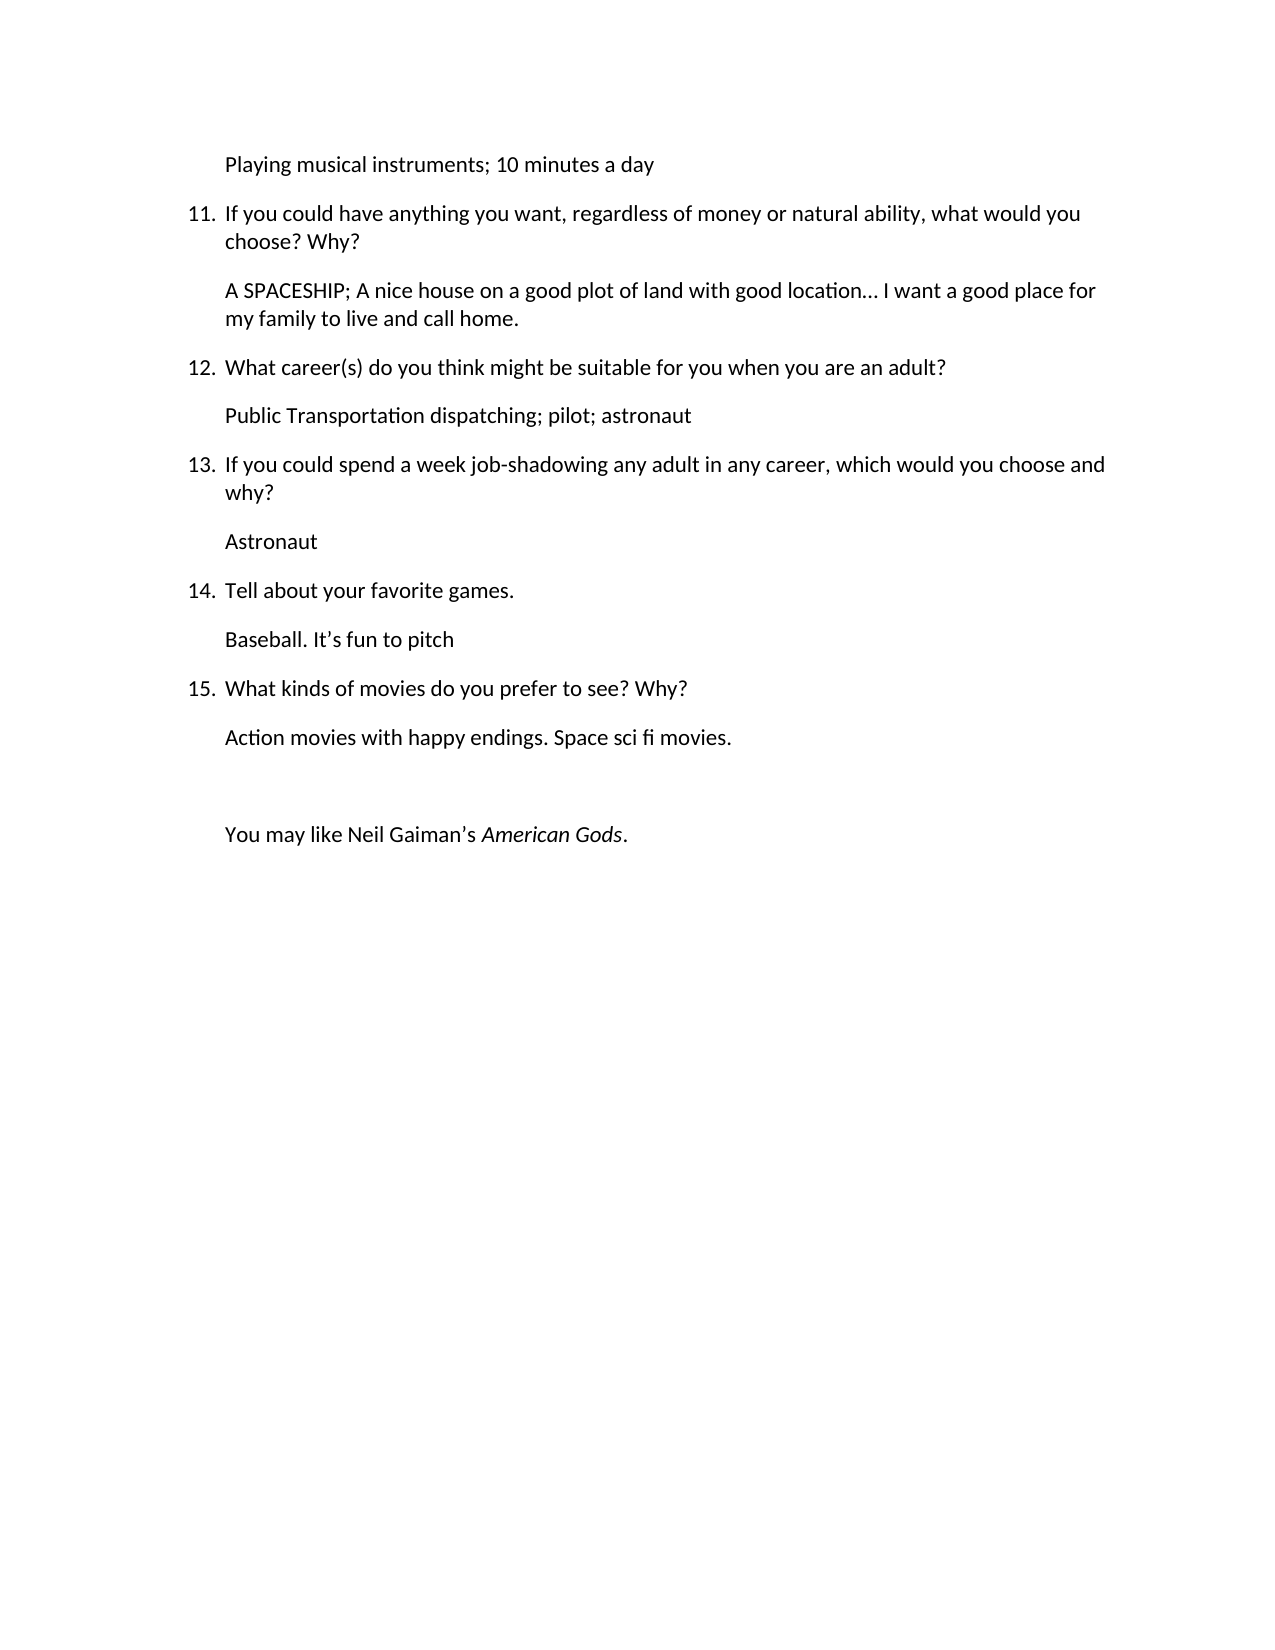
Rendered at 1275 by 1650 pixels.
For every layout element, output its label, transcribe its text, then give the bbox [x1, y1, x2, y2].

text Astronaut [225, 527, 1125, 555]
text Action movies with happy endings. Space sci fi movies. [225, 723, 1125, 751]
text Playing musical instruments; 10 minutes a day [225, 150, 1125, 178]
list What kinds of movies do you prefer to see? Why? [187, 674, 1125, 702]
list What career(s) do you think might be suitable for you when you are an adult? [187, 353, 1125, 381]
text You may like Neil Gaiman’s American Gods. [225, 820, 1125, 848]
text Baseball. It’s fun to pitch [225, 625, 1125, 653]
text Public Transportation dispatching; pilot; astronaut [225, 401, 1125, 429]
list If you could have anything you want, regardless of money or natural ability, what would you choose? Why? [187, 199, 1125, 255]
list Tell about your favorite games. [187, 576, 1125, 604]
list If you could spend a week job-shadowing any adult in any career, which would you choose and why? [187, 450, 1125, 506]
text A SPACESHIP; A nice house on a good plot of land with good location… I want a good place for my family to live and call home. [225, 276, 1125, 332]
